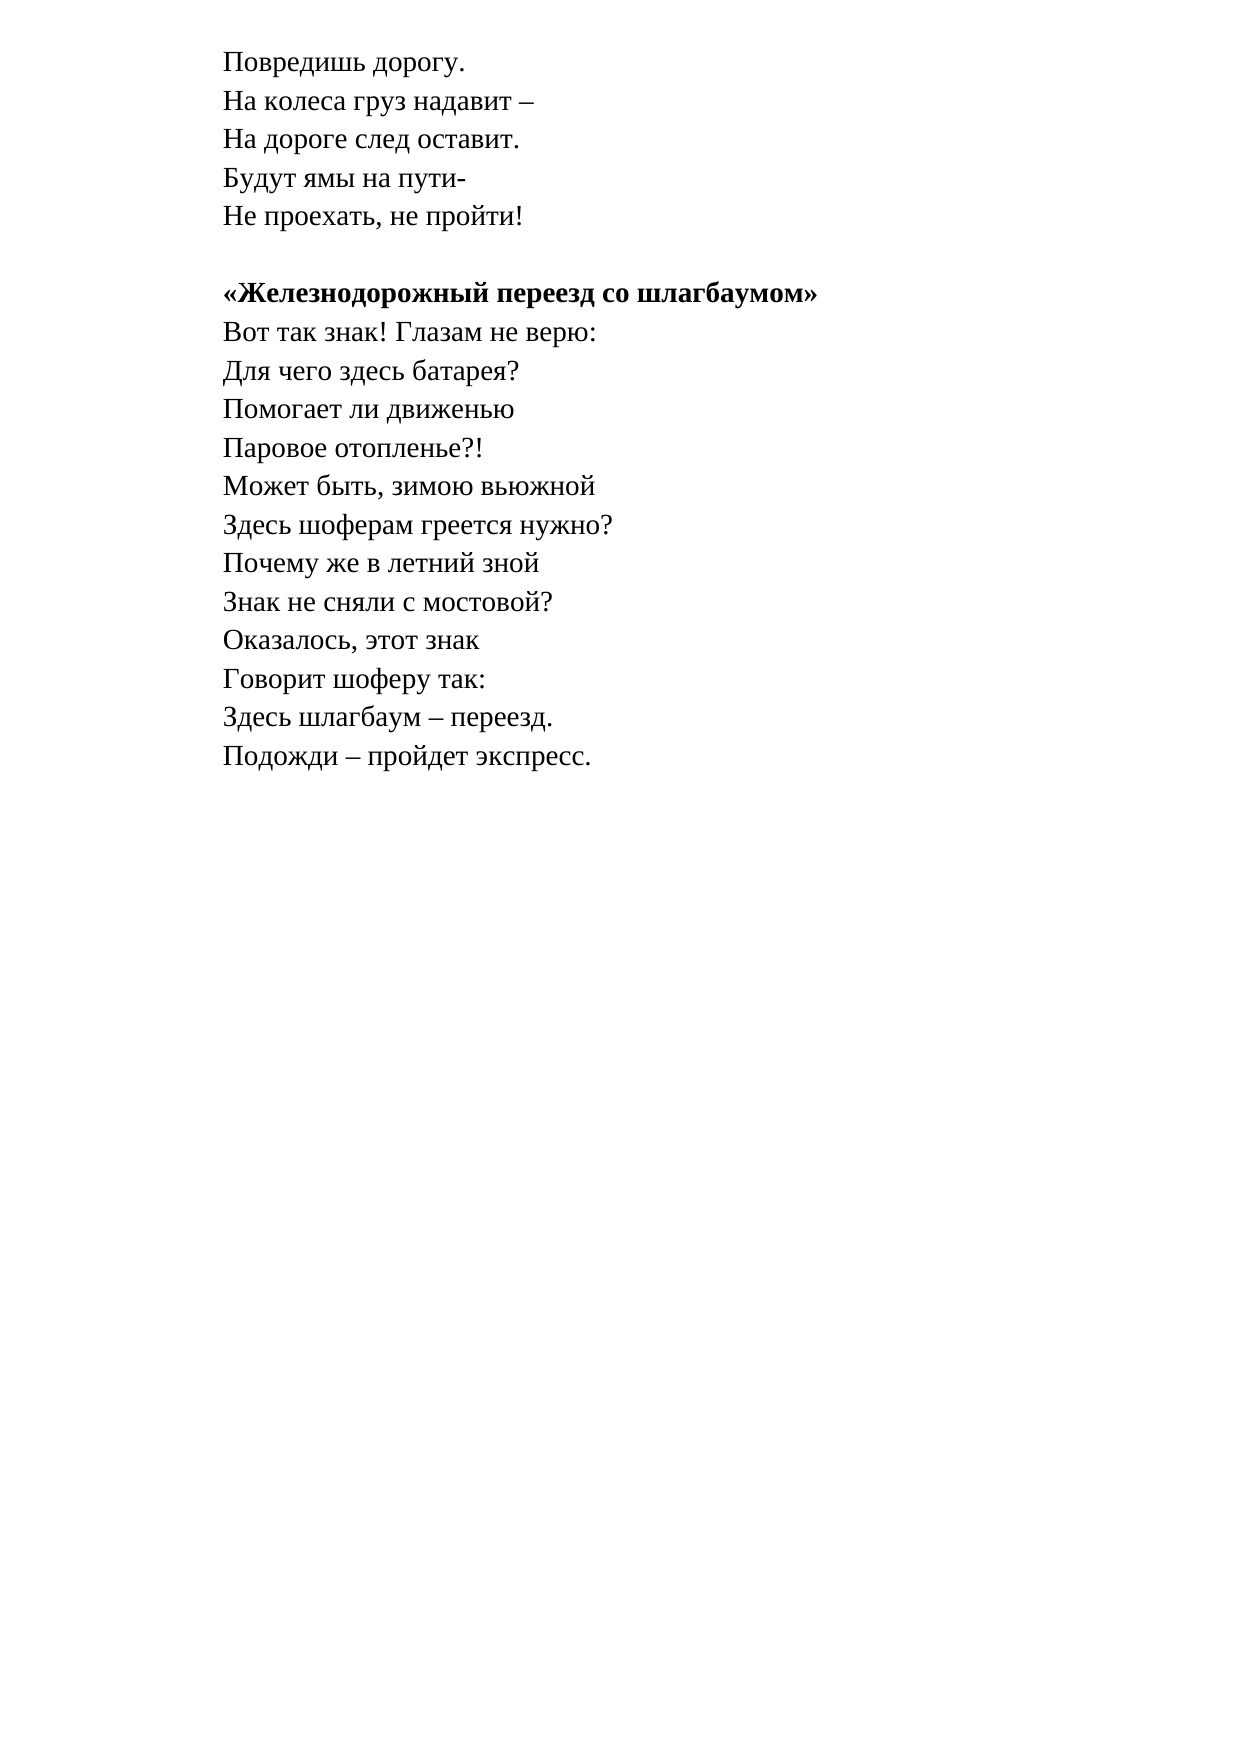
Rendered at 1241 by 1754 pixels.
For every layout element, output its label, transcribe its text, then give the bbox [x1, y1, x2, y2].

list Помогает ли движенью [223, 391, 1152, 425]
list Не проехать, не пройти! [223, 198, 1152, 232]
list Вот так знак! Глазам не верю: [223, 314, 1152, 348]
list Оказалось, этот знак [223, 622, 1152, 656]
list Повредишь дорогу. [223, 44, 1152, 78]
list Здесь шлагбаум – переезд. [223, 699, 1152, 733]
list На колеса груз надавит – [223, 83, 1152, 116]
list Может быть, зимою вьюжной [223, 468, 1152, 502]
list Будут ямы на пути- [223, 160, 1152, 193]
list Паровое отопленье?! [223, 430, 1152, 463]
list Для чего здесь батарея? [223, 353, 1152, 386]
list Подожди – пройдет экспресс. [223, 738, 1152, 772]
list Говорит шоферу так: [223, 661, 1152, 694]
list «Железнодорожный переезд со шлагбаумом» [223, 276, 1152, 309]
list Здесь шоферам греется нужно? [223, 507, 1152, 540]
list Почему же в летний зной [223, 545, 1152, 579]
list Знак не сняли с мостовой? [223, 584, 1152, 617]
list На дороге след оставит. [223, 121, 1152, 155]
